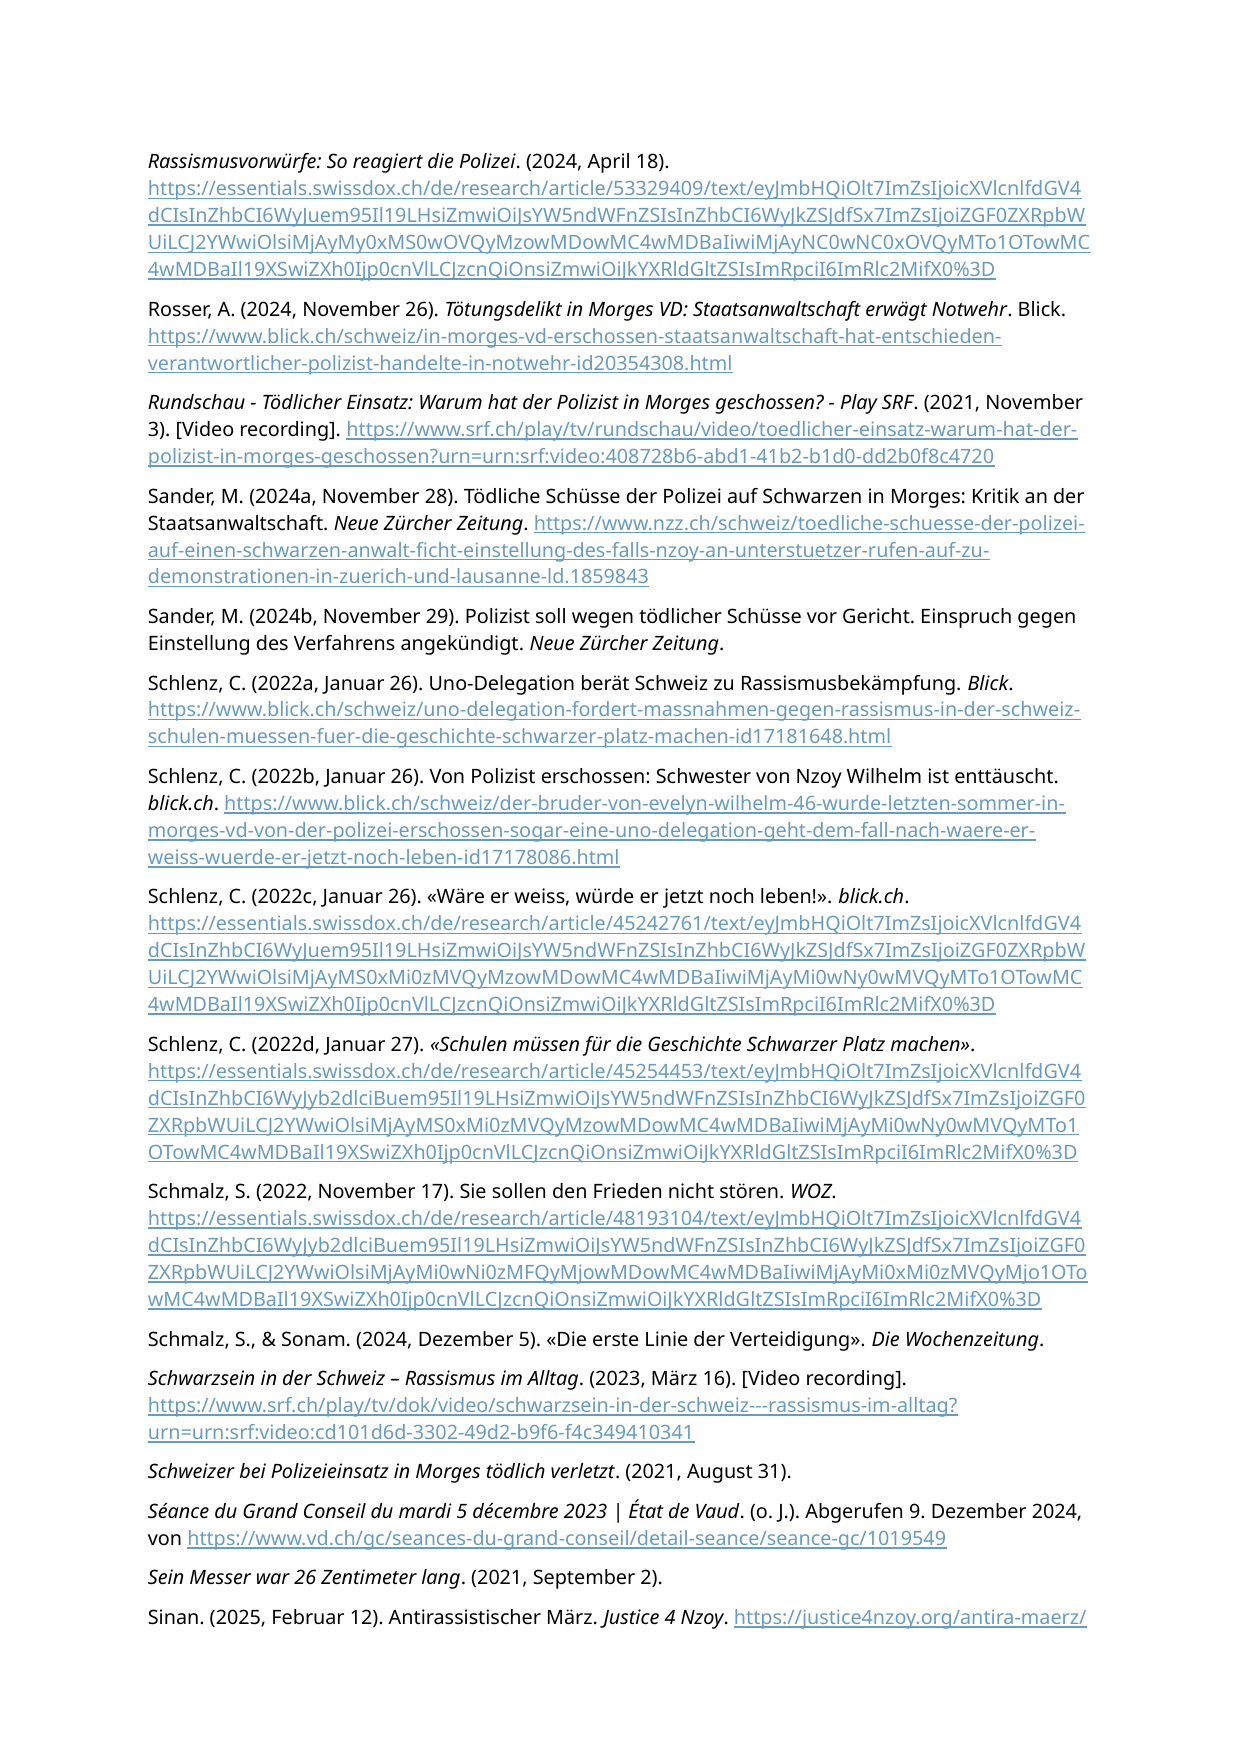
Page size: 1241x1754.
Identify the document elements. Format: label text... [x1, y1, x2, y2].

text Rassismusvorwürfe: So reagiert die Polizei. (2024, April 18). https://essentials.swissdox.ch/de/research/article/53329409/text/eyJmbHQiOlt7ImZsIjoicXVlcnlfdGV4dCIsInZhbCI6WyJuem95Il19LHsiZmwiOiJsYW5ndWFnZSIsInZhbCI6WyJkZSJdfSx7ImZsIjoiZGF0ZXRpbWUiLCJ2YWwiOlsiMjAyMy0xMS0wOVQyMzowMDowMC4wMDBaIiwiMjAyNC0wNC0xOVQyMTo1OTowMC4wMDBaIl19XSwiZXh0Ijp0cnVlLCJzcnQiOnsiZmwiOiJkYXRldGltZSIsImRpciI6ImRlc2MifX0%3D [148, 148, 1093, 282]
text Rosser, A. (2024, November 26). Tötungsdelikt in Morges VD: Staatsanwaltschaft erwägt Notwehr. Blick. https://www.blick.ch/schweiz/in-morges-vd-erschossen-staatsanwaltschaft-hat-entschieden-verantwortlicher-polizist-handelte-in-notwehr-id20354308.html [148, 295, 1093, 376]
text Schmalz, S. (2022, November 17). Sie sollen den Frieden nicht stören. WOZ. https://essentials.swissdox.ch/de/research/article/48193104/text/eyJmbHQiOlt7ImZsIjoicXVlcnlfdGV4dCIsInZhbCI6WyJyb2dlciBuem95Il19LHsiZmwiOiJsYW5ndWFnZSIsInZhbCI6WyJkZSJdfSx7ImZsIjoiZGF0ZXRpbWUiLCJ2YWwiOlsiMjAyMi0wNi0zMFQyMjowMDowMC4wMDBaIiwiMjAyMi0xMi0zMVQyMjo1OTowMC4wMDBaIl19XSwiZXh0Ijp0cnVlLCJzcnQiOnsiZmwiOiJkYXRldGltZSIsImRpciI6ImRlc2MifX0%3D [148, 1177, 1093, 1312]
text Schlenz, C. (2022b, Januar 26). Von Polizist erschossen: Schwester von Nzoy Wilhelm ist enttäuscht. blick.ch. https://www.blick.ch/schweiz/der-bruder-von-evelyn-wilhelm-46-wurde-letzten-sommer-in-morges-vd-von-der-polizei-erschossen-sogar-eine-uno-delegation-geht-dem-fall-nach-waere-er-weiss-wuerde-er-jetzt-noch-leben-id17178086.html [148, 762, 1093, 870]
text Schlenz, C. (2022a, Januar 26). Uno-Delegation berät Schweiz zu Rassismusbekämpfung. Blick. https://www.blick.ch/schweiz/uno-delegation-fordert-massnahmen-gegen-rassismus-in-der-schweiz-schulen-muessen-fuer-die-geschichte-schwarzer-platz-machen-id17181648.html [148, 669, 1093, 750]
text Schwarzsein in der Schweiz – Rassismus im Alltag. (2023, März 16). [Video recording]. https://www.srf.ch/play/tv/dok/video/schwarzsein-in-der-schweiz---rassismus-im-alltag?urn=urn:srf:video:cd101d6d-3302-49d2-b9f6-f4c349410341 [148, 1364, 1093, 1445]
text Schmalz, S., & Sonam. (2024, Dezember 5). «Die erste Linie der Verteidigung». Die Wochenzeitung. [148, 1325, 1093, 1352]
text Séance du Grand Conseil du mardi 5 décembre 2023 | État de Vaud. (o. J.). Abgerufen 9. Dezember 2024, von https://www.vd.ch/gc/seances-du-grand-conseil/detail-seance/seance-gc/1019549 [148, 1497, 1093, 1551]
text Sander, M. (2024a, November 28). Tödliche Schüsse der Polizei auf Schwarzen in Morges: Kritik an der Staatsanwaltschaft. Neue Zürcher Zeitung. https://www.nzz.ch/schweiz/toedliche-schuesse-der-polizei-auf-einen-schwarzen-anwalt-ficht-einstellung-des-falls-nzoy-an-unterstuetzer-rufen-auf-zu-demonstrationen-in-zuerich-und-lausanne-ld.1859843 [148, 482, 1093, 590]
text Sein Messer war 26 Zentimeter lang. (2021, September 2). [148, 1564, 1093, 1591]
text Schweizer bei Polizeieinsatz in Morges tödlich verletzt. (2021, August 31). [148, 1458, 1093, 1485]
text Sinan. (2025, Februar 12). Antirassistischer März. Justice 4 Nzoy. https://justice4nzoy.org/antira-maerz/ [148, 1603, 1093, 1630]
text Schlenz, C. (2022c, Januar 26). «Wäre er weiss, würde er jetzt noch leben!». blick.ch. https://essentials.swissdox.ch/de/research/article/45242761/text/eyJmbHQiOlt7ImZsIjoicXVlcnlfdGV4dCIsInZhbCI6WyJuem95Il19LHsiZmwiOiJsYW5ndWFnZSIsInZhbCI6WyJkZSJdfSx7ImZsIjoiZGF0ZXRpbWUiLCJ2YWwiOlsiMjAyMS0xMi0zMVQyMzowMDowMC4wMDBaIiwiMjAyMi0wNy0wMVQyMTo1OTowMC4wMDBaIl19XSwiZXh0Ijp0cnVlLCJzcnQiOnsiZmwiOiJkYXRldGltZSIsImRpciI6ImRlc2MifX0%3D [148, 883, 1093, 1017]
text Schlenz, C. (2022d, Januar 27). «Schulen müssen für die Geschichte Schwarzer Platz machen». https://essentials.swissdox.ch/de/research/article/45254453/text/eyJmbHQiOlt7ImZsIjoicXVlcnlfdGV4dCIsInZhbCI6WyJyb2dlciBuem95Il19LHsiZmwiOiJsYW5ndWFnZSIsInZhbCI6WyJkZSJdfSx7ImZsIjoiZGF0ZXRpbWUiLCJ2YWwiOlsiMjAyMS0xMi0zMVQyMzowMDowMC4wMDBaIiwiMjAyMi0wNy0wMVQyMTo1OTowMC4wMDBaIl19XSwiZXh0Ijp0cnVlLCJzcnQiOnsiZmwiOiJkYXRldGltZSIsImRpciI6ImRlc2MifX0%3D [148, 1030, 1093, 1165]
text Rundschau - Tödlicher Einsatz: Warum hat der Polizist in Morges geschossen? - Play SRF. (2021, November 3). [Video recording]. https://www.srf.ch/play/tv/rundschau/video/toedlicher-einsatz-warum-hat-der-polizist-in-morges-geschossen?urn=urn:srf:video:408728b6-abd1-41b2-b1d0-dd2b0f8c4720 [148, 388, 1093, 469]
text Sander, M. (2024b, November 29). Polizist soll wegen tödlicher Schüsse vor Gericht. Einspruch gegen Einstellung des Verfahrens angekündigt. Neue Zürcher Zeitung. [148, 602, 1093, 656]
